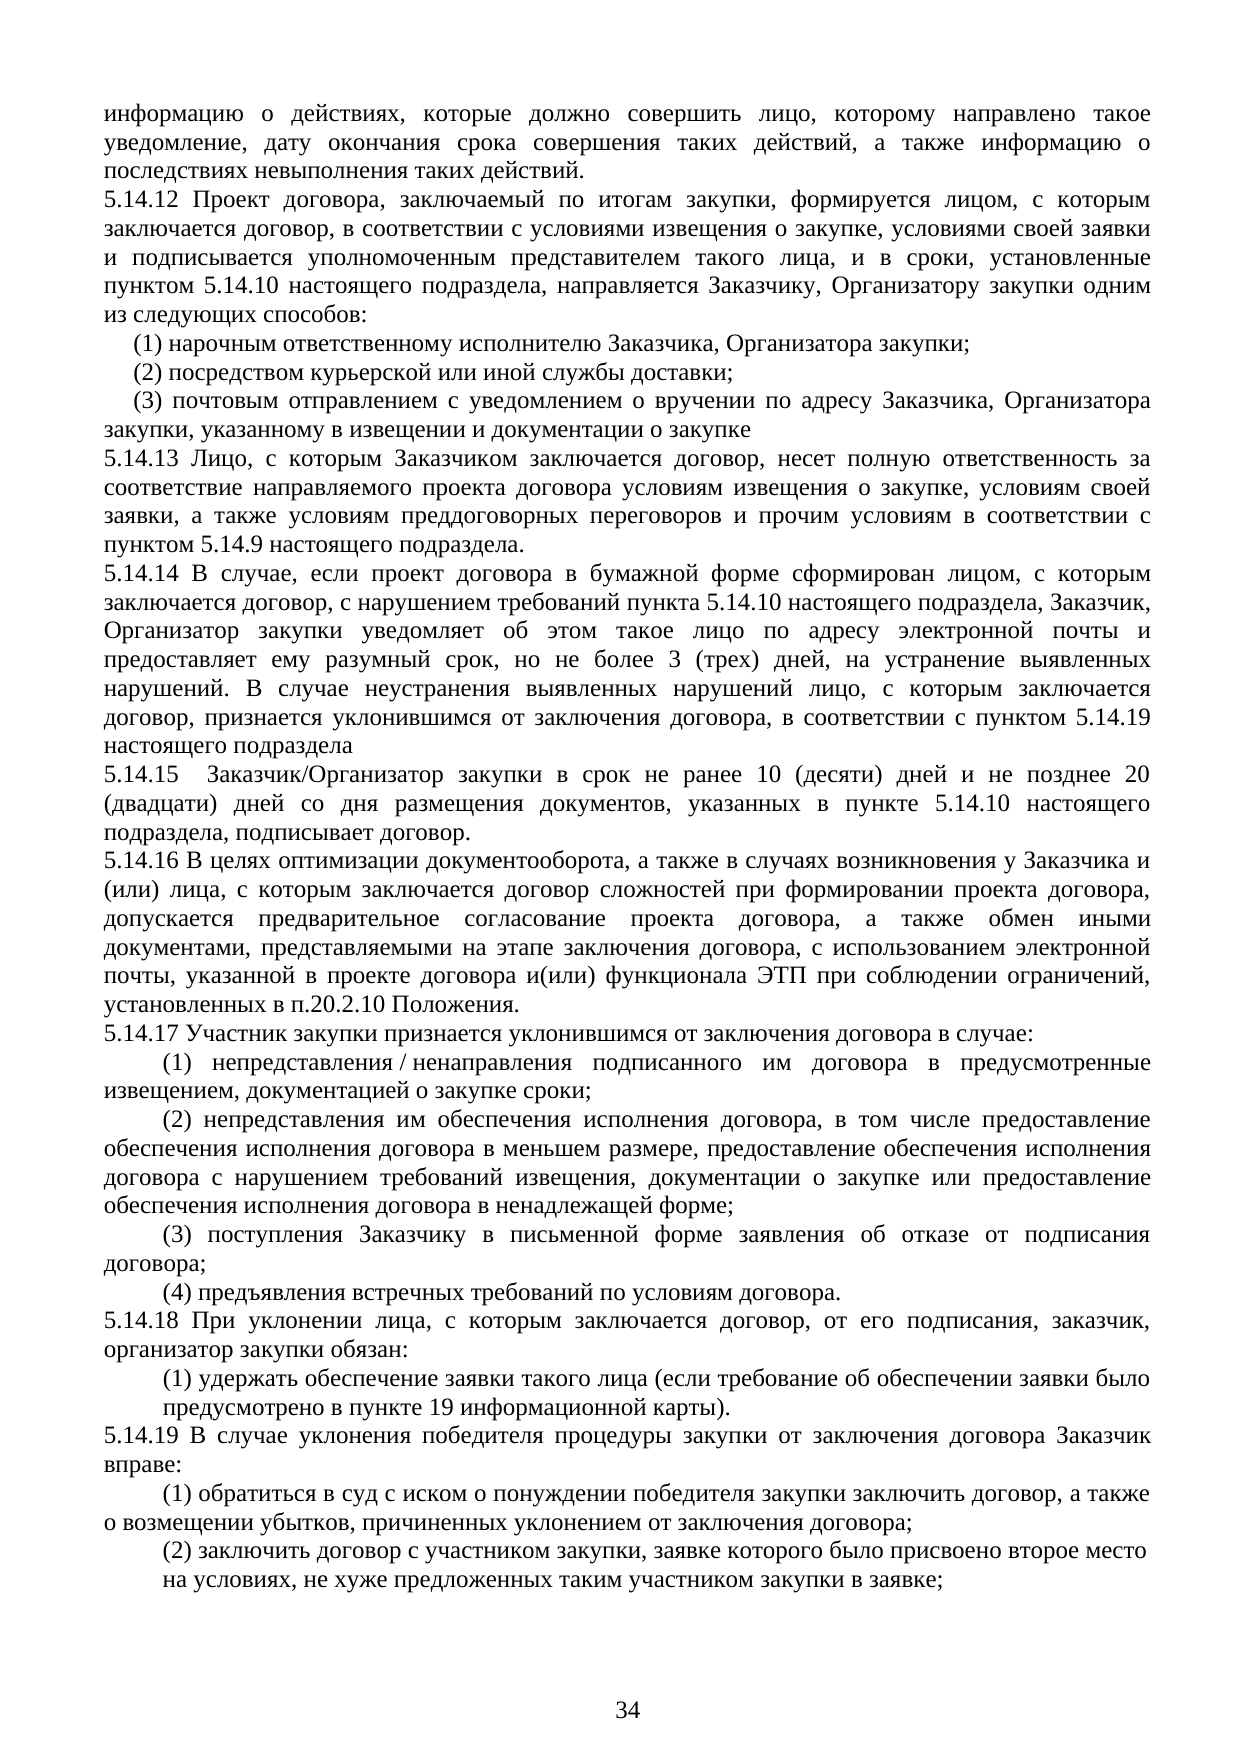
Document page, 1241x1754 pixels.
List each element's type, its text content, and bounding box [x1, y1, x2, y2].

text (2) посредством курьерской или иной службы доставки; [103, 357, 1152, 385]
text 5.14.18 При уклонении лица, с которым заключается договор, от его подписания, заказчик, организатор закупки обязан: [103, 1305, 1152, 1363]
text (2) заключить договор с участником закупки, заявке которого было присвоено второе место [103, 1535, 1152, 1564]
text 5.14.13 Лицо, с которым Заказчиком заключается договор, несет полную ответственность за соответствие направляемого проекта договора условиям извещения о закупке, условиям своей заявки, а также условиям преддоговорных переговоров и прочим условиям в соответствии с пунктом 5.14.9 настоящего подраздела. [103, 443, 1152, 558]
text (3) почтовым отправлением с уведомлением о вручении по адресу Заказчика, Организатора закупки, указанному в извещении и документации о закупке [103, 385, 1152, 443]
text (4) предъявления встречных требований по условиям договора. [103, 1277, 1152, 1305]
text 5.14.19 В случае уклонения победителя процедуры закупки от заключения договора Заказчик вправе: [103, 1420, 1152, 1478]
text 5.14.14 В случае, если проект договора в бумажной форме сформирован лицом, с которым заключается договор, с нарушением требований пункта 5.14.10 настоящего подраздела, Заказчик, Организатор закупки уведомляет об этом такое лицо по адресу электронной почты и предоставляет ему разумный срок, но не более 3 (трех) дней, на устранение выявленных нарушений. В случае неустранения выявленных нарушений лицо, с которым заключается договор, признается уклонившимся от заключения договора, в соответствии с пунктом 5.14.19 настоящего подраздела [103, 558, 1152, 759]
text (1) непредставления / ненаправления подписанного им договора в предусмотренные извещением, документацией о закупке сроки; [103, 1047, 1152, 1104]
text (1) нарочным ответственному исполнителю Заказчика, Организатора закупки; [103, 328, 1152, 357]
text (1) удержать обеспечение заявки такого лица (если требование об обеспечении заявки было предусмотрено в пункте 19 информационной карты). [163, 1363, 1152, 1420]
text 5.14.12 Проект договора, заключаемый по итогам закупки, формируется лицом, с которым заключается договор, в соответствии с условиями извещения о закупке, условиями своей заявки и подписывается уполномоченным представителем такого лица, и в сроки, установленные пунктом 5.14.10 настоящего подраздела, направляется Заказчику, Организатору закупки одним из следующих способов: [103, 184, 1152, 328]
text 5.14.17 Участник закупки признается уклонившимся от заключения договора в случае: [103, 1018, 1152, 1047]
text (1) обратиться в суд с иском о понуждении победителя закупки заключить договор, а также о возмещении убытков, причиненных уклонением от заключения договора; [103, 1478, 1152, 1535]
text (2) непредставления им обеспечения исполнения договора, в том числе предоставление обеспечения исполнения договора в меньшем размере, предоставление обеспечения исполнения договора с нарушением требований извещения, документации о закупке или предоставление обеспечения исполнения договора в ненадлежащей форме; [103, 1104, 1152, 1219]
text (3) поступления Заказчику в письменной форме заявления об отказе от подписания договора; [103, 1219, 1152, 1277]
text 5.14.15 Заказчик/Организатор закупки в срок не ранее 10 (десяти) дней и не позднее 20 (двадцати) дней со дня размещения документов, указанных в пункте 5.14.10 настоящего подраздела, подписывает договор. [103, 759, 1152, 845]
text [103, 98, 1152, 184]
text на условиях, не хуже предложенных таким участником закупки в заявке; [103, 1564, 1152, 1593]
text 5.14.16 В целях оптимизации документооборота, а также в случаях возникновения у Заказчика и (или) лица, с которым заключается договор сложностей при формировании проекта договора, допускается предварительное согласование проекта договора, а также обмен иными документами, представляемыми на этапе заключения договора, с использованием электронной почты, указанной в проекте договора и(или) функционала ЭТП при соблюдении ограничений, установленных в п.20.2.10 Положения. [103, 845, 1152, 1018]
